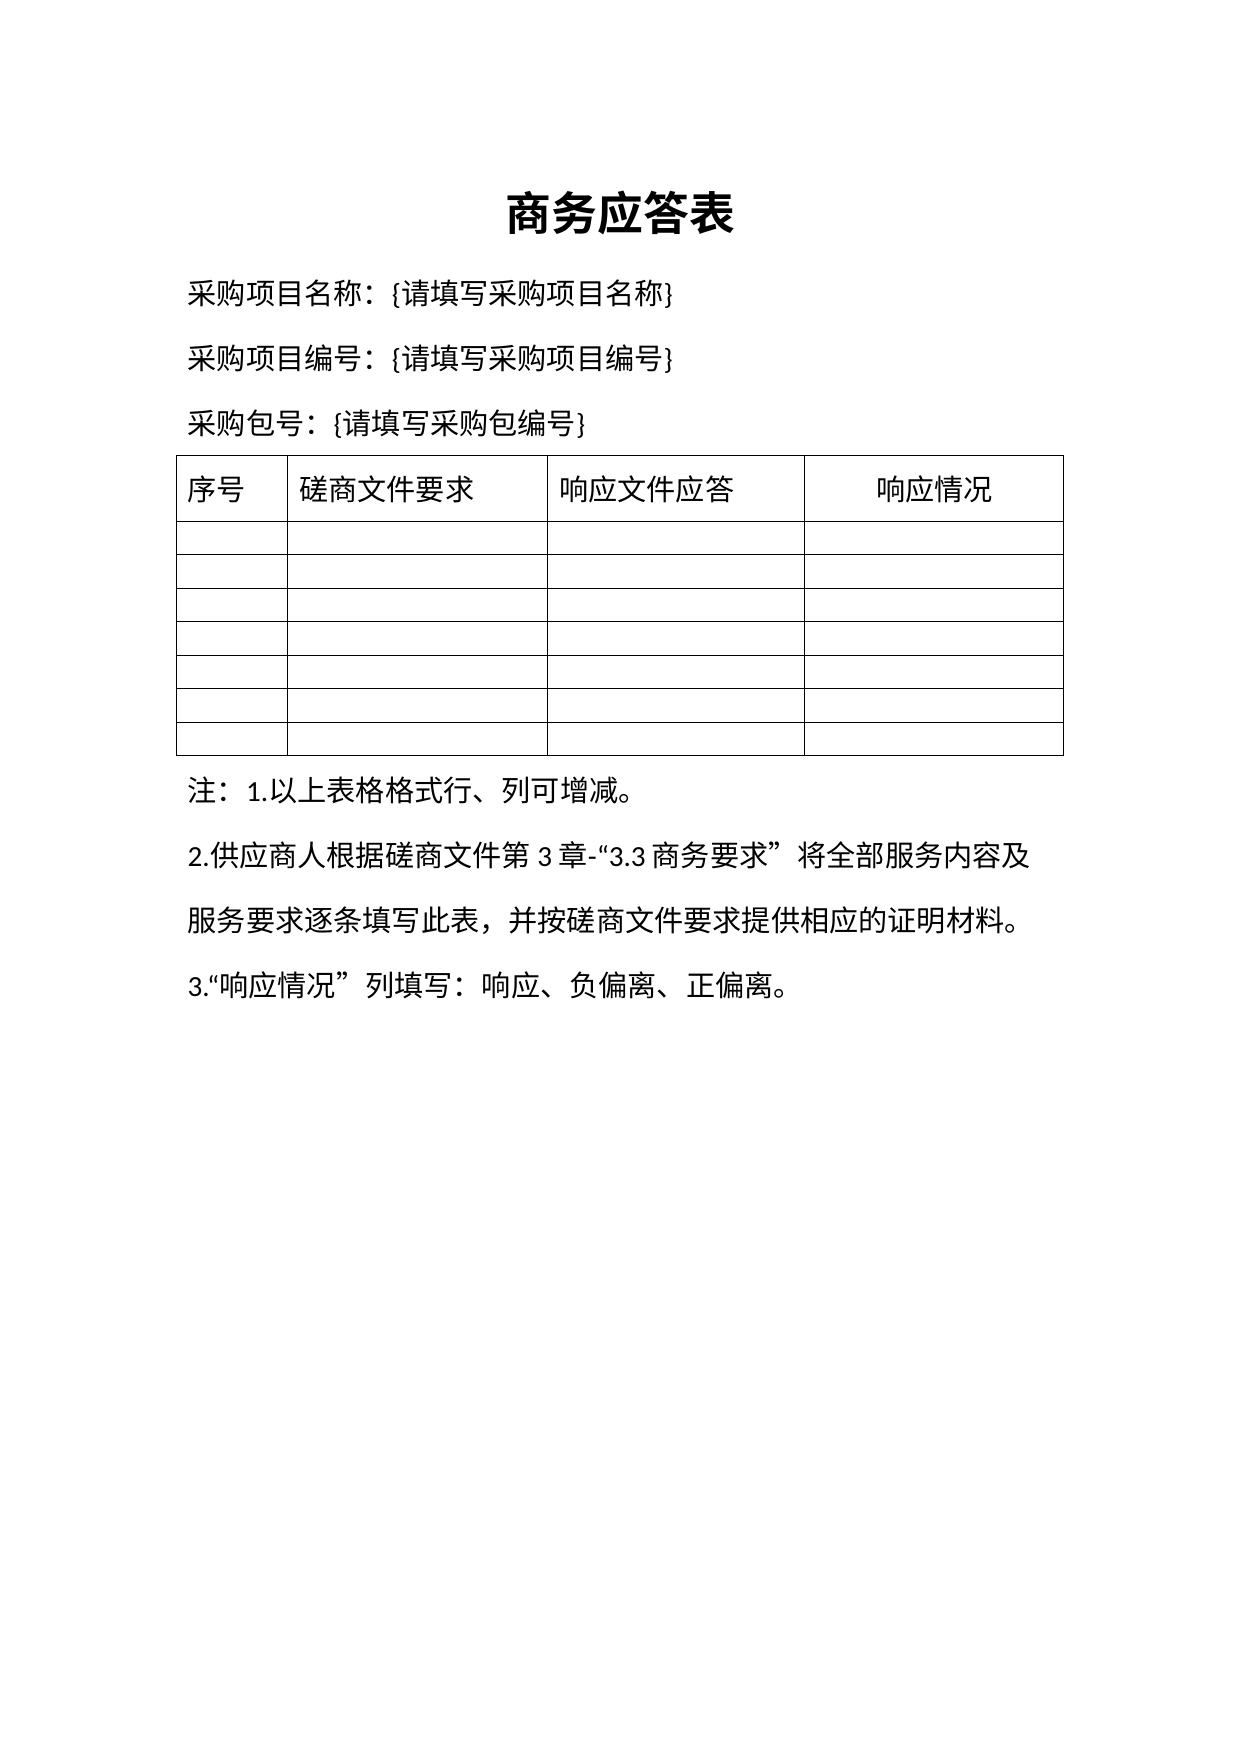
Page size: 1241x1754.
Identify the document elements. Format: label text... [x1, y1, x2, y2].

table_cell [805, 689, 1063, 722]
table_header 序号 [177, 456, 287, 521]
table_cell [177, 723, 287, 755]
text 注：1.以上表格格式行、列可增减。 [187, 756, 1053, 821]
table_cell [548, 555, 804, 588]
table_cell [805, 555, 1063, 588]
table_cell [548, 656, 804, 688]
text 采购项目名称：{请填写采购项目名称} [187, 259, 1053, 324]
table_cell [548, 522, 804, 554]
table_cell [177, 656, 287, 688]
table_cell [177, 555, 287, 588]
table_cell [805, 723, 1063, 755]
table_cell [288, 656, 547, 688]
table_cell [805, 656, 1063, 688]
table_cell [548, 689, 804, 722]
table_cell [288, 689, 547, 722]
text 采购项目编号：{请填写采购项目编号} [187, 324, 1053, 389]
table_cell [177, 589, 287, 621]
text 3.“响应情况”列填写：响应、负偏离、正偏离。 [187, 951, 1053, 1016]
table_cell [288, 522, 547, 554]
text 2.供应商人根据磋商文件第 3 章-“3.3商务要求”将全部服务内容及服务要求逐条填写此表，并按磋商文件要求提供相应的证明材料。 [187, 821, 1053, 951]
text 商务应答表 [187, 162, 1053, 259]
table_header 磋商文件要求 [288, 456, 547, 521]
table_header 响应文件应答 [548, 456, 804, 521]
table_cell [548, 589, 804, 621]
table_cell [548, 622, 804, 655]
table_cell [177, 622, 287, 655]
table_cell [548, 723, 804, 755]
table_cell [177, 522, 287, 554]
table_cell [805, 622, 1063, 655]
text 采购包号：{请填写采购包编号} [187, 389, 1053, 454]
table_cell [288, 723, 547, 755]
table_cell [288, 589, 547, 621]
table_cell [805, 522, 1063, 554]
table_cell [177, 689, 287, 722]
table_cell [288, 555, 547, 588]
table_cell [805, 589, 1063, 621]
table_cell [288, 622, 547, 655]
table_header 响应情况 [805, 456, 1063, 521]
